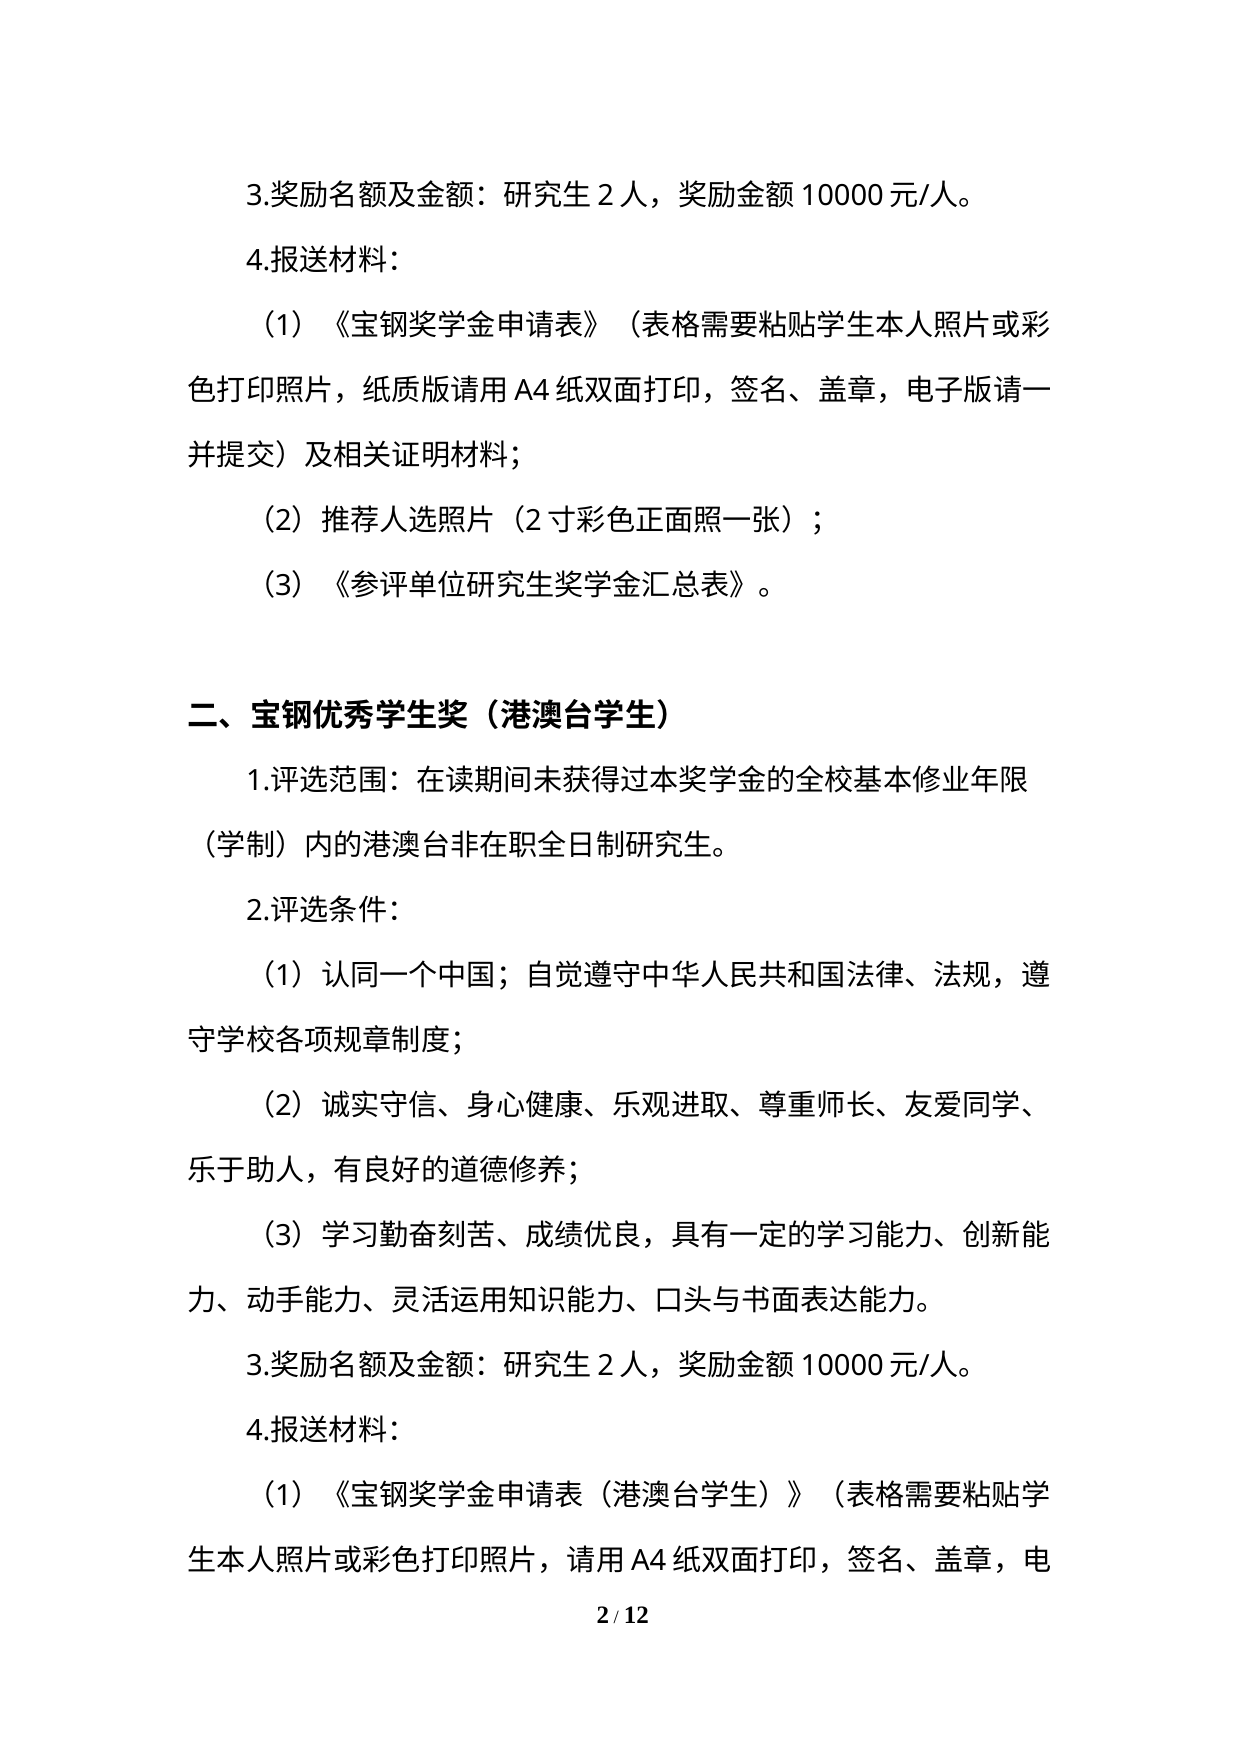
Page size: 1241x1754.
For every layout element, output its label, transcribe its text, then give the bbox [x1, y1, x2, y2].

text （1）《宝钢奖学金申请表》（表格需要粘贴学生本人照片或彩色打印照片，纸质版请用A4纸双面打印，签名、盖章，电子版请一并提交）及相关证明材料； [187, 290, 1053, 485]
text 3.奖励名额及金额：研究生2人，奖励金额10000元/人。 [187, 160, 1053, 225]
text 4.报送材料： [187, 225, 1053, 290]
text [187, 1460, 1053, 1590]
text （3）《参评单位研究生奖学金汇总表》。 [187, 550, 1053, 615]
text （1）认同一个中国；自觉遵守中华人民共和国法律、法规，遵守学校各项规章制度； [187, 940, 1053, 1070]
text （2）推荐人选照片（2寸彩色正面照一张）； [187, 485, 1053, 550]
text （2）诚实守信、身心健康、乐观进取、尊重师长、友爱同学、乐于助人，有良好的道德修养； [187, 1070, 1053, 1200]
text 3.奖励名额及金额：研究生2人，奖励金额10000元/人。 [187, 1330, 1053, 1395]
text （3）学习勤奋刻苦、成绩优良，具有一定的学习能力、创新能力、动手能力、灵活运用知识能力、口头与书面表达能力。 [187, 1200, 1053, 1330]
text 1.评选范围：在读期间未获得过本奖学金的全校基本修业年限（学制）内的港澳台非在职全日制研究生。 [187, 745, 1053, 875]
text 2.评选条件： [187, 875, 1053, 940]
text 4.报送材料： [187, 1395, 1053, 1460]
text 二、宝钢优秀学生奖（港澳台学生） [187, 680, 1053, 745]
